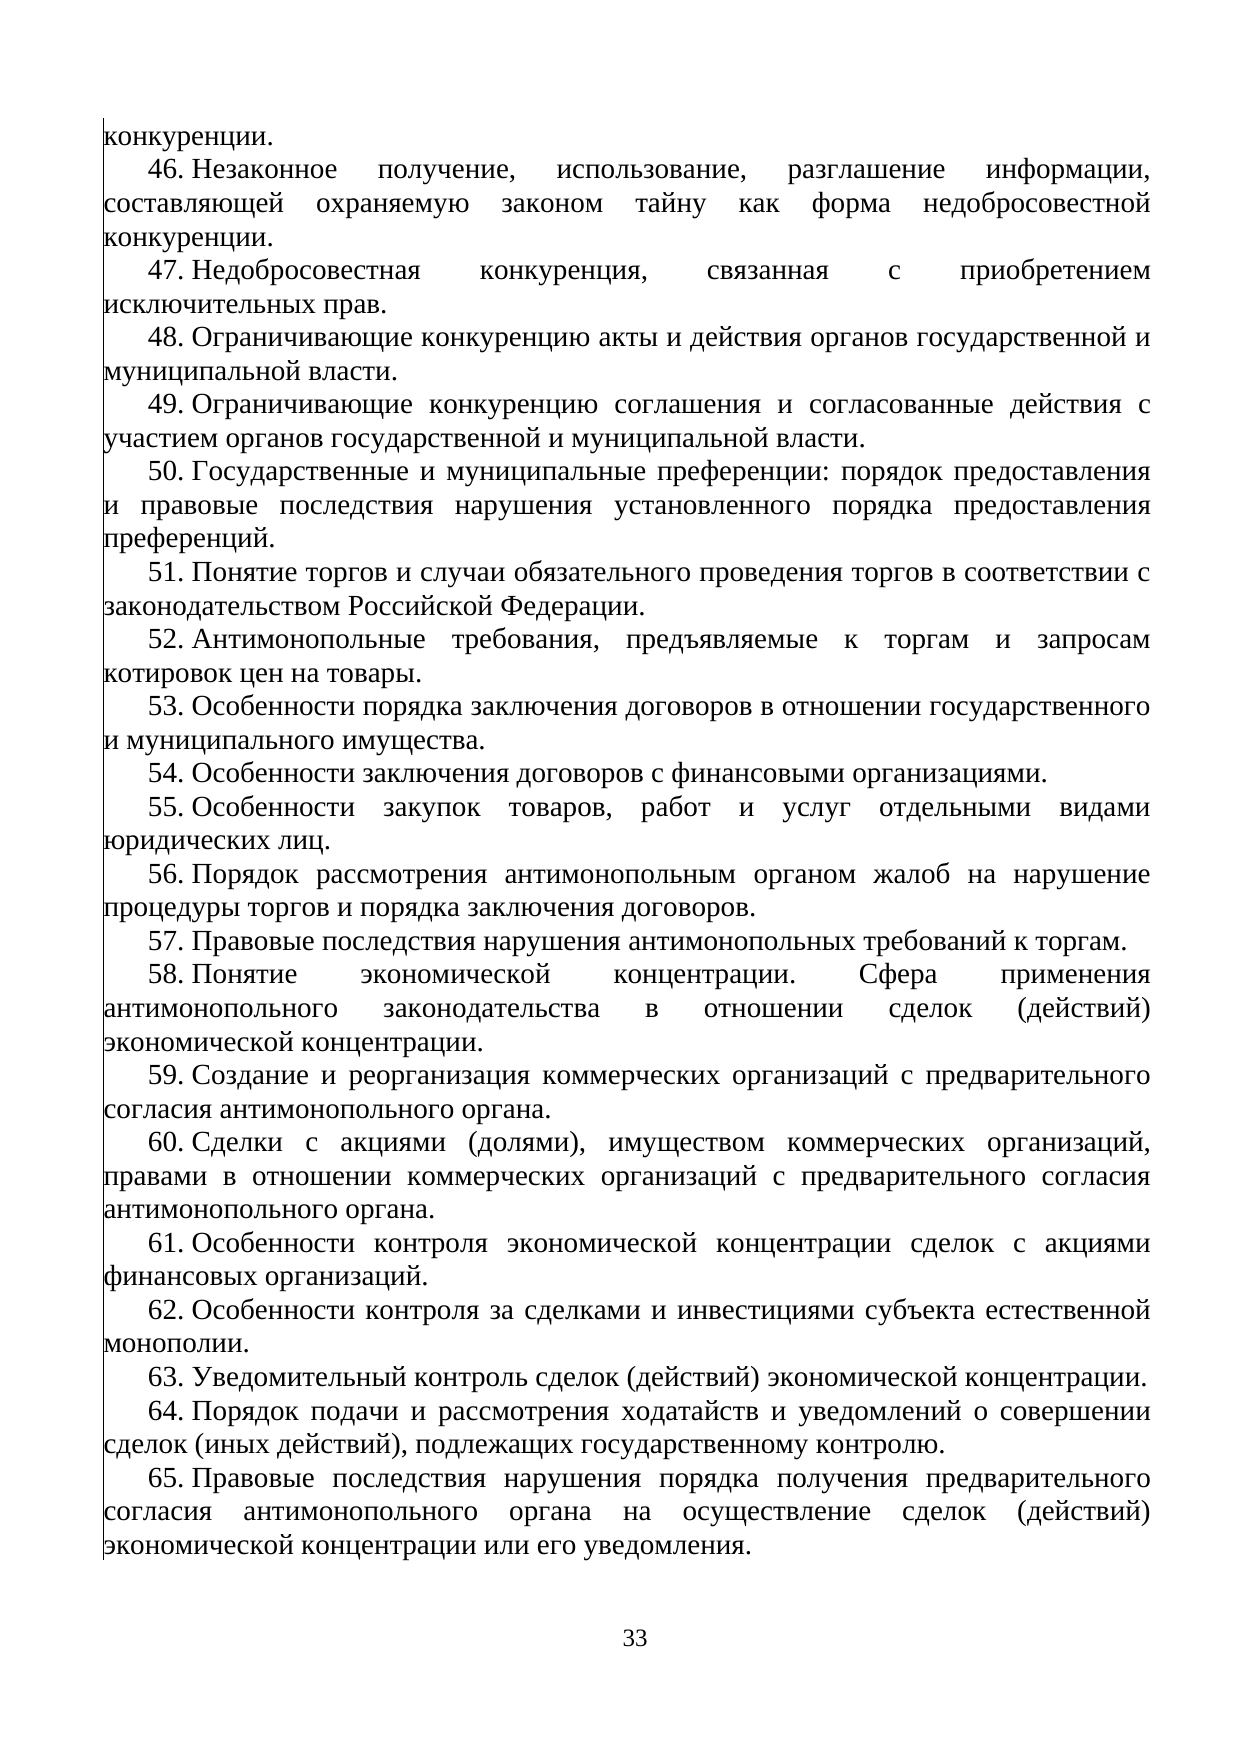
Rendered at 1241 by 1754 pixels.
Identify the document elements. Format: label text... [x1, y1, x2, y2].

text 59. Создание и реорганизация коммерческих организаций с предварительного согласия антимонопольного органа. [104, 1057, 1152, 1124]
text 51. Понятие торгов и случаи обязательного проведения торгов в соответствии с законодательством Российской Федерации. [104, 554, 1152, 621]
text 50. Государственные и муниципальные преференции: порядок предоставления и правовые последствия нарушения установленного порядка предоставления преференций. [104, 453, 1152, 554]
text 60. Сделки с акциями (долями), имуществом коммерческих организаций, правами в отношении коммерческих организаций с предварительного согласия антимонопольного органа. [104, 1124, 1152, 1225]
text 64. Порядок подачи и рассмотрения ходатайств и уведомлений о совершении сделок (иных действий), подлежащих государственному контролю. [104, 1393, 1152, 1460]
text 63. Уведомительный контроль сделок (действий) экономической концентрации. [104, 1359, 1152, 1393]
text 53. Особенности порядка заключения договоров в отношении государственного и муниципального имущества. [104, 688, 1152, 755]
text 58. Понятие экономической концентрации. Сфера применения антимонопольного законодательства в отношении сделок (действий) экономической концентрации. [104, 957, 1152, 1057]
text 61. Особенности контроля экономической концентрации сделок с акциями финансовых организаций. [104, 1225, 1152, 1292]
text 48. Ограничивающие конкуренцию акты и действия органов государственной и муниципальной власти. [104, 319, 1152, 386]
text 57. Правовые последствия нарушения антимонопольных требований к торгам. [104, 923, 1152, 957]
text 52. Антимонопольные требования, предъявляемые к торгам и запросам котировок цен на товары. [104, 621, 1152, 688]
text 46. Незаконное получение, использование, разглашение информации, составляющей охраняемую законом тайну как форма недобросовестной конкуренции. [104, 152, 1152, 252]
text 49. Ограничивающие конкуренцию соглашения и согласованные действия с участием органов государственной и муниципальной власти. [104, 386, 1152, 453]
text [104, 118, 1152, 152]
text 47. Недобросовестная конкуренция, связанная с приобретением исключительных прав. [104, 252, 1152, 319]
text 65. Правовые последствия нарушения порядка получения предварительного согласия антимонопольного органа на осуществление сделок (действий) экономической концентрации или его уведомления. [104, 1460, 1152, 1560]
text 55. Особенности закупок товаров, работ и услуг отдельными видами юридических лиц. [104, 789, 1152, 856]
text 56. Порядок рассмотрения антимонопольным органом жалоб на нарушение процедуры торгов и порядка заключения договоров. [104, 856, 1152, 923]
text 54. Особенности заключения договоров с финансовыми организациями. [104, 755, 1152, 789]
text 62. Особенности контроля за сделками и инвестициями субъекта естественной монополии. [104, 1292, 1152, 1359]
